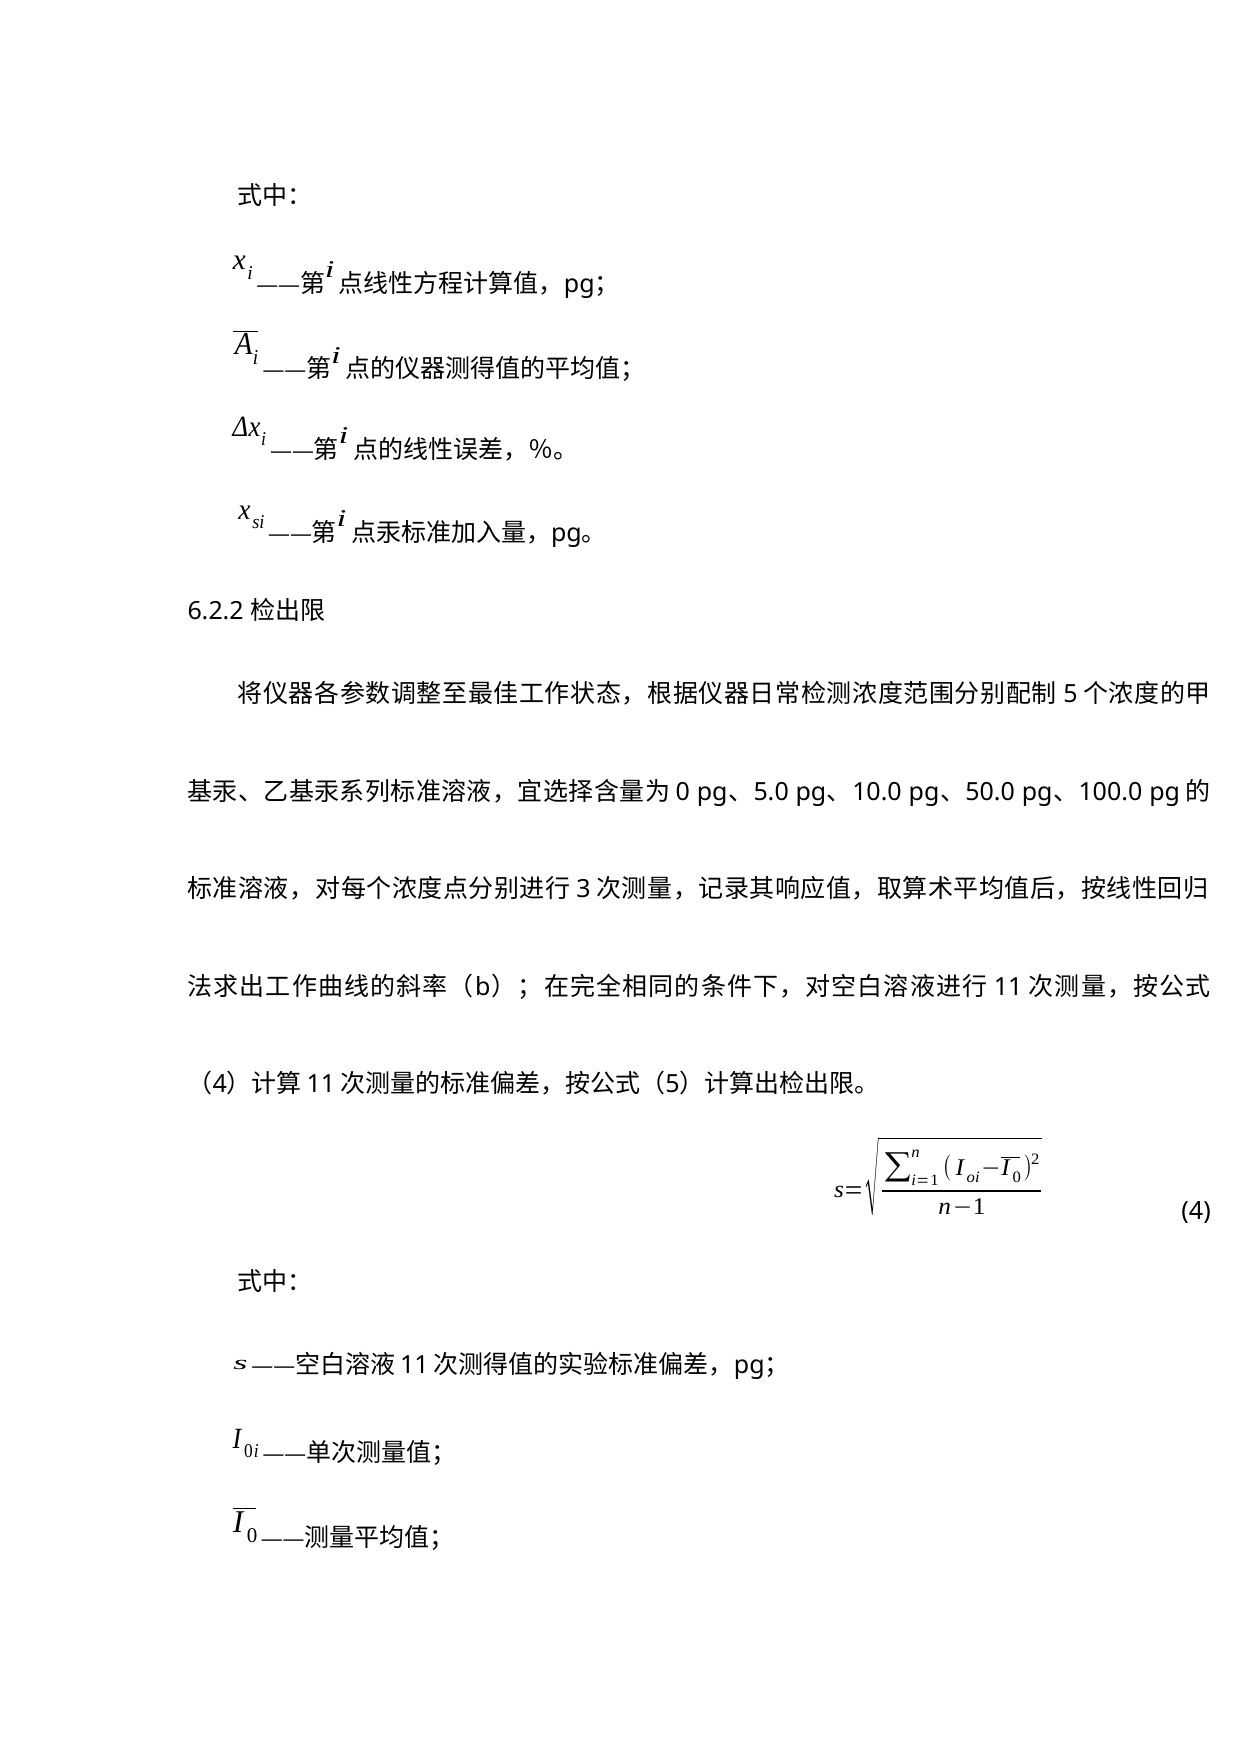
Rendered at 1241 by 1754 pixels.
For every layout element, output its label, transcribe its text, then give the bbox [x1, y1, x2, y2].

text ——第点的线性误差，％。 [187, 410, 1211, 475]
text (4) [187, 1133, 1211, 1230]
text ——单次测量值； [187, 1413, 1211, 1478]
text 6.2.2 检出限 [187, 576, 1211, 641]
text 将仪器各参数调整至最佳工作状态，根据仪器日常检测浓度范围分别配制5个浓度的甲基汞、乙基汞系列标准溶液，宜选择含量为0 pg、5.0 pg、10.0 pg、50.0 pg、100.0 pg的标准溶液，对每个浓度点分别进行3次测量，记录其响应值，取算术平均值后，按线性回归法求出工作曲线的斜率（b）；在完全相同的条件下，对空白溶液进行11次测量，按公式（4）计算11次测量的标准偏差，按公式（5）计算出检出限。 [187, 659, 1211, 1114]
text ——空白溶液11次测得值的实验标准偏差，pg； [187, 1330, 1211, 1395]
text ——测量平均值； [187, 1497, 1211, 1562]
text ——第点线性方程计算值，pg； [187, 244, 1211, 309]
text 式中： [187, 1247, 1211, 1312]
text 式中： [187, 161, 1211, 226]
text ——第点的仪器测得值的平均值； [187, 327, 1211, 392]
text ——第点汞标准加入量，pg。 [187, 493, 1211, 558]
